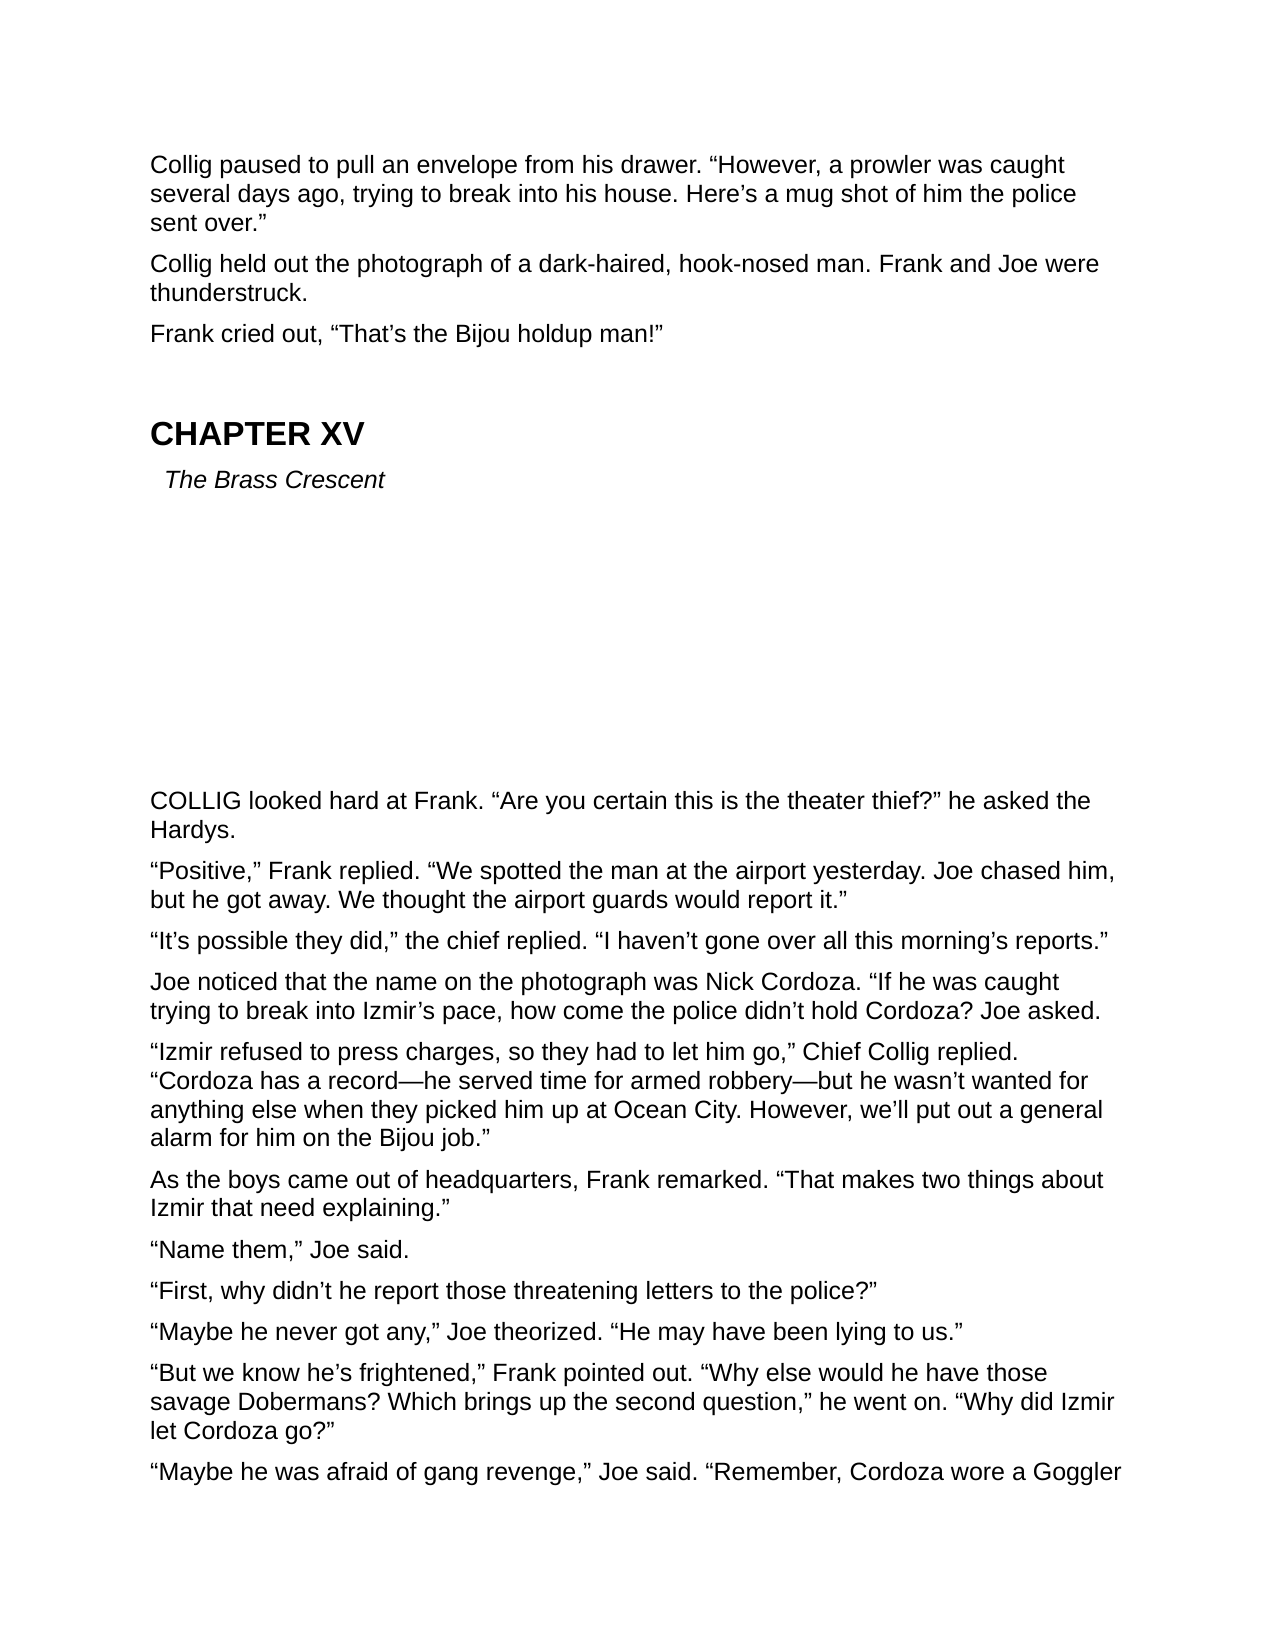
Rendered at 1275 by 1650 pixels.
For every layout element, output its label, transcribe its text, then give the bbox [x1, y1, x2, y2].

text Joe noticed that the name on the photograph was Nick Cordoza. “If he was caught trying to break into Izmir’s pace, how come the police didn’t hold Cordoza? Joe asked. [150, 967, 1125, 1025]
text COLLIG looked hard at Frank. “Are you certain this is the theater thief?” he asked the Hardys. [150, 786, 1125, 843]
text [150, 150, 1125, 236]
text “But we know he’s frightened,” Frank pointed out. “Why else would he have those savage Dobermans? Which brings up the second question,” he went on. “Why did Izmir let Cordoza go?” [150, 1358, 1125, 1445]
text The Brass Crescent [150, 465, 1125, 493]
text Collig held out the photograph of a dark-haired, hook-nosed man. Frank and Joe were thunderstruck. [150, 249, 1125, 306]
text Frank cried out, “That’s the Bijou holdup man!” [150, 319, 1125, 347]
text “First, why didn’t he report those threatening letters to the police?” [150, 1276, 1125, 1305]
text “Name them,” Joe said. [150, 1235, 1125, 1263]
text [150, 1457, 1125, 1486]
subtitle CHAPTER XV [150, 414, 1125, 452]
text “Izmir refused to press charges, so they had to let him go,” Chief Collig replied. “Cordoza has a record—he served time for armed robbery—but he wasn’t wanted for anything else when they picked him up at Ocean City. However, we’ll put out a general alarm for him on the Bijou job.” [150, 1037, 1125, 1152]
text “It’s possible they did,” the chief replied. “I haven’t gone over all this morning’s reports.” [150, 926, 1125, 955]
text “Positive,” Frank replied. “We spotted the man at the airport yesterday. Joe chased him, but he got away. We thought the airport guards would report it.” [150, 856, 1125, 913]
text “Maybe he never got any,” Joe theorized. “He may have been lying to us.” [150, 1317, 1125, 1346]
text As the boys came out of headquarters, Frank remarked. “That makes two things about Izmir that need explaining.” [150, 1165, 1125, 1222]
